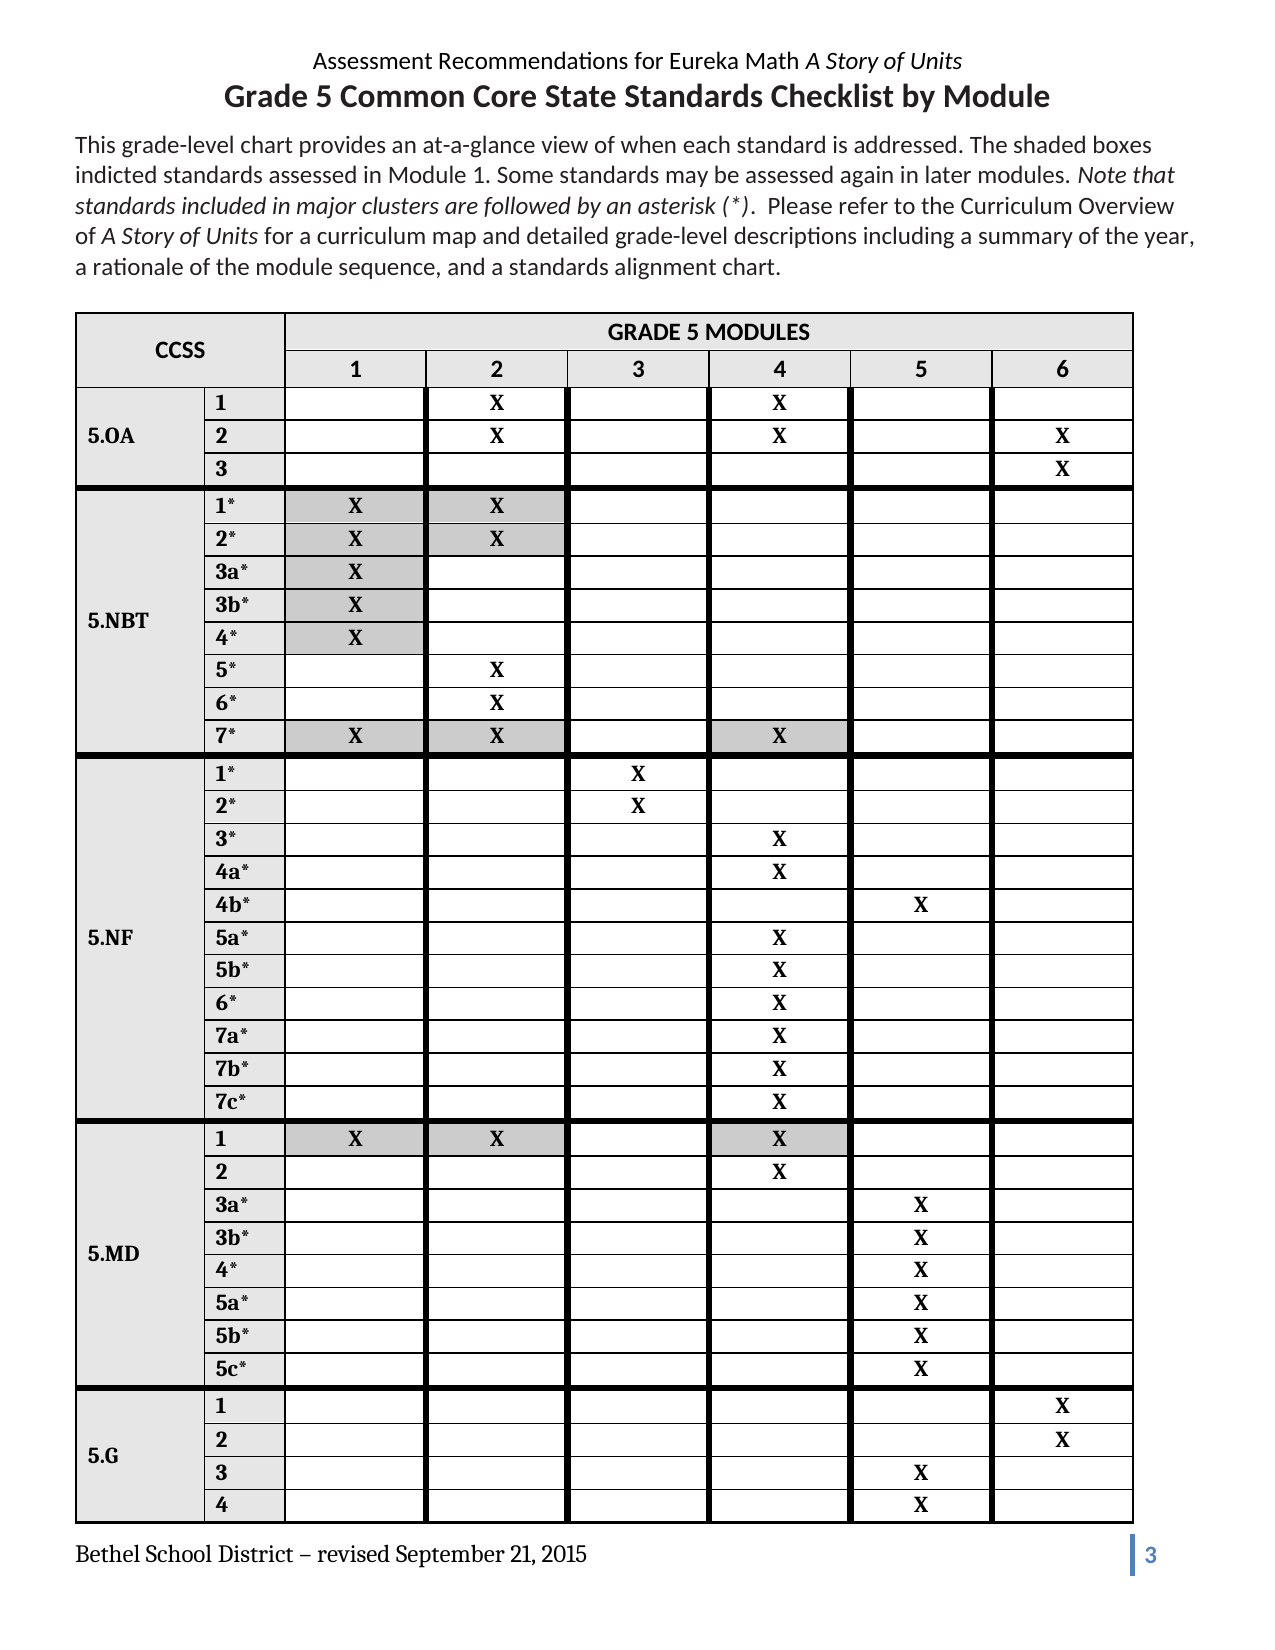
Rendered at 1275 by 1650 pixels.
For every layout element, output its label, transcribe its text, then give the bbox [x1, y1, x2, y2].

table_cell X [712, 388, 847, 419]
table_cell [995, 1457, 1132, 1489]
table_cell [854, 688, 989, 719]
table_cell [429, 623, 564, 654]
table_cell [995, 759, 1132, 790]
table_cell [712, 655, 847, 687]
table_cell [995, 557, 1132, 588]
table_cell 6 [993, 351, 1132, 387]
table_cell [286, 759, 423, 790]
table_cell [712, 1255, 847, 1287]
table_cell 6* [205, 688, 284, 719]
table_cell [429, 1457, 564, 1489]
table_cell 2 [205, 1424, 284, 1456]
table_cell [286, 1424, 423, 1456]
table_cell X [712, 955, 847, 987]
table_cell X [286, 590, 423, 621]
table_cell [571, 1255, 706, 1287]
table_cell [571, 1087, 706, 1118]
table_cell [571, 1054, 706, 1085]
table_cell [429, 557, 564, 588]
table_cell X [995, 1424, 1132, 1456]
table_cell [995, 721, 1132, 752]
table_cell [286, 1354, 423, 1385]
table_cell 5.NF [77, 759, 204, 1118]
table_cell [995, 923, 1132, 954]
table_cell X [854, 1288, 989, 1319]
table_cell [995, 623, 1132, 654]
table_cell 4a* [205, 857, 284, 888]
table_cell [854, 1124, 989, 1155]
table_cell [854, 955, 989, 987]
table_cell [995, 590, 1132, 621]
table_cell [286, 1054, 423, 1085]
table_cell [286, 791, 423, 822]
table_cell [712, 759, 847, 790]
table_cell X [286, 557, 423, 588]
table_cell X [712, 1021, 847, 1052]
table_cell [854, 1087, 989, 1118]
table_cell [854, 557, 989, 588]
table_cell [429, 1490, 564, 1521]
table_cell [429, 1354, 564, 1385]
table_cell 1 [205, 1391, 284, 1422]
table_cell [995, 988, 1132, 1019]
table_cell [712, 623, 847, 654]
table_cell [429, 955, 564, 987]
table_cell [286, 824, 423, 855]
table_cell [429, 1288, 564, 1319]
table_cell [854, 454, 989, 485]
table_cell 5.G [77, 1391, 204, 1521]
table_cell [571, 890, 706, 921]
table_cell [995, 1190, 1132, 1221]
table_cell X [712, 1124, 847, 1155]
table_cell X [854, 1457, 989, 1489]
table_cell [712, 1457, 847, 1489]
table_cell 3 [205, 1457, 284, 1489]
table_cell [712, 1424, 847, 1456]
table_cell [995, 1288, 1132, 1319]
table_cell X [429, 655, 564, 687]
table_cell [995, 1490, 1132, 1521]
table_cell [571, 1424, 706, 1456]
table_cell 2 [427, 351, 567, 387]
table_cell 3b* [205, 1223, 284, 1254]
table_header CCSS [77, 314, 284, 387]
table_cell [571, 688, 706, 719]
table_cell X [286, 623, 423, 654]
table_cell X [854, 1490, 989, 1521]
table_cell 7c* [205, 1087, 284, 1118]
table_cell X [429, 524, 564, 555]
table_cell X [286, 524, 423, 555]
table_cell 4 [710, 351, 850, 387]
table_cell [854, 988, 989, 1019]
table_cell [995, 1021, 1132, 1052]
table_cell [429, 1321, 564, 1352]
table_cell 4b* [205, 890, 284, 921]
table_cell X [995, 1391, 1132, 1422]
table_cell [854, 759, 989, 790]
table_cell [995, 1124, 1132, 1155]
table_cell [854, 1391, 989, 1422]
table_cell 5.MD [77, 1124, 204, 1385]
table_cell [429, 1424, 564, 1456]
table_cell [286, 955, 423, 987]
table_cell [571, 590, 706, 621]
table_cell [571, 421, 706, 452]
table_cell [429, 857, 564, 888]
table_cell 2* [205, 791, 284, 822]
table_cell X [712, 824, 847, 855]
table_cell [571, 388, 706, 419]
table_cell [571, 623, 706, 654]
table_cell 1 [205, 1124, 284, 1155]
table_cell [286, 655, 423, 687]
table_cell [712, 524, 847, 555]
table_cell [571, 824, 706, 855]
table_cell [571, 1190, 706, 1221]
table_cell [286, 454, 423, 485]
table_cell [571, 1288, 706, 1319]
table_cell [571, 1321, 706, 1352]
table_cell [995, 688, 1132, 719]
table_cell [429, 1157, 564, 1188]
table_cell [854, 824, 989, 855]
table_cell X [854, 1354, 989, 1385]
table_cell [286, 1288, 423, 1319]
table_cell 3a* [205, 557, 284, 588]
table_cell 1* [205, 759, 284, 790]
table_cell [854, 623, 989, 654]
table_cell 5 [851, 351, 991, 387]
table_cell [571, 955, 706, 987]
table_cell 5* [205, 655, 284, 687]
table_cell [286, 1190, 423, 1221]
table_cell [712, 1490, 847, 1521]
table_cell [571, 988, 706, 1019]
table_cell [854, 590, 989, 621]
table_cell [429, 454, 564, 485]
table_cell [429, 1190, 564, 1221]
table_cell 5a* [205, 1288, 284, 1319]
table_cell [712, 557, 847, 588]
table_cell [571, 1490, 706, 1521]
table_cell [854, 1054, 989, 1085]
table_cell [995, 491, 1132, 522]
table_cell [429, 923, 564, 954]
table_cell 1 [205, 388, 284, 419]
table_cell [995, 1255, 1132, 1287]
table_cell 5b* [205, 1321, 284, 1352]
table_cell 3a* [205, 1190, 284, 1221]
table_cell [854, 923, 989, 954]
table_cell [854, 491, 989, 522]
table_cell X [286, 1124, 423, 1155]
table_cell [429, 1021, 564, 1052]
table_cell [286, 1021, 423, 1052]
table_cell [429, 890, 564, 921]
table_cell [571, 1021, 706, 1052]
table_cell 5.NBT [77, 491, 204, 752]
table_cell [286, 388, 423, 419]
table_cell [995, 655, 1132, 687]
table_cell 3 [568, 351, 708, 387]
table_cell X [712, 721, 847, 752]
table_cell [571, 1223, 706, 1254]
table_cell [995, 890, 1132, 921]
table_cell X [712, 923, 847, 954]
table_cell X [712, 1054, 847, 1085]
table_cell [429, 1054, 564, 1085]
table_cell [995, 524, 1132, 555]
table_cell [571, 1157, 706, 1188]
table_cell [286, 923, 423, 954]
table_cell 3 [205, 454, 284, 485]
table_cell 6* [205, 988, 284, 1019]
table_cell [286, 1321, 423, 1352]
table_cell [286, 1223, 423, 1254]
table_cell 7* [205, 721, 284, 752]
table_cell X [995, 421, 1132, 452]
table_cell 5a* [205, 923, 284, 954]
table_cell [571, 454, 706, 485]
table_cell 7b* [205, 1054, 284, 1085]
table_cell X [571, 791, 706, 822]
table_cell [712, 688, 847, 719]
table_cell [571, 1457, 706, 1489]
table_cell [712, 1391, 847, 1422]
table_cell X [286, 491, 423, 522]
table_cell [712, 1190, 847, 1221]
table_cell [571, 923, 706, 954]
text This grade-level chart provides an at-a-glance view of when each standard is addressed. The shaded boxes indicted standards assessed in Module 1. Some standards may be assessed again in later modules. Note that standards included in major clusters are followed by an asterisk (*). Please refer to the Curriculum Overview of A Story of Units for a curriculum map and detailed grade-level descriptions including a summary of the year, a rationale of the module sequence, and a standards alignment chart. [75, 129, 1200, 282]
table_cell [429, 1223, 564, 1254]
table_cell [286, 1255, 423, 1287]
table_cell 1* [205, 491, 284, 522]
table_cell X [429, 721, 564, 752]
table_cell [712, 1321, 847, 1352]
table_cell [995, 824, 1132, 855]
table_cell [854, 721, 989, 752]
table_cell [712, 1288, 847, 1319]
table_cell [571, 655, 706, 687]
table_cell [286, 421, 423, 452]
table_cell [286, 988, 423, 1019]
text Grade 5 Common Core State Standards Checklist by Module [75, 76, 1200, 116]
table_cell [995, 955, 1132, 987]
table_cell X [712, 988, 847, 1019]
table_cell [286, 1157, 423, 1188]
table_cell [712, 491, 847, 522]
table_cell [571, 1124, 706, 1155]
table_cell 3b* [205, 590, 284, 621]
table_cell 5b* [205, 955, 284, 987]
table_cell [712, 1223, 847, 1254]
table_cell X [286, 721, 423, 752]
table_cell 1 [286, 351, 425, 387]
table_cell [571, 524, 706, 555]
table_cell X [854, 1255, 989, 1287]
table_cell [429, 1255, 564, 1287]
table_cell X [571, 759, 706, 790]
table_cell X [854, 1321, 989, 1352]
table_cell [286, 1087, 423, 1118]
table_cell X [995, 454, 1132, 485]
table_cell [854, 1157, 989, 1188]
table_cell X [429, 1124, 564, 1155]
table_cell [854, 388, 989, 419]
table_cell [429, 988, 564, 1019]
table_cell [286, 1457, 423, 1489]
table_cell [995, 791, 1132, 822]
table_cell [854, 1021, 989, 1052]
table_cell 2 [205, 421, 284, 452]
table_cell 4 [205, 1490, 284, 1521]
table_cell X [854, 1190, 989, 1221]
table_cell 7a* [205, 1021, 284, 1052]
table_cell [854, 524, 989, 555]
table_cell [995, 1157, 1132, 1188]
table_cell X [429, 388, 564, 419]
table_header GRADE 5 MODULES [286, 314, 1132, 349]
table_cell 2* [205, 524, 284, 555]
table_cell [429, 791, 564, 822]
table_cell [571, 721, 706, 752]
table_cell 5c* [205, 1354, 284, 1385]
table_cell 3* [205, 824, 284, 855]
table_cell [429, 824, 564, 855]
table_cell [571, 1354, 706, 1385]
table_cell X [712, 1157, 847, 1188]
table_cell [429, 1391, 564, 1422]
table_cell [286, 1490, 423, 1521]
table_cell [571, 857, 706, 888]
table_cell X [712, 1087, 847, 1118]
table_cell [286, 688, 423, 719]
table_cell [854, 655, 989, 687]
table_cell [854, 421, 989, 452]
table_cell X [854, 890, 989, 921]
table_cell 4* [205, 623, 284, 654]
table_cell [429, 1087, 564, 1118]
table_cell [995, 1321, 1132, 1352]
table_cell [571, 557, 706, 588]
table_cell [712, 890, 847, 921]
table_cell [854, 1424, 989, 1456]
table_cell X [429, 491, 564, 522]
table_cell [286, 1391, 423, 1422]
table_cell [995, 857, 1132, 888]
table_cell [712, 1354, 847, 1385]
table_cell X [854, 1223, 989, 1254]
table_cell [429, 759, 564, 790]
table_cell [712, 590, 847, 621]
table_cell [571, 491, 706, 522]
table_cell [571, 1391, 706, 1422]
table_cell 5.OA [77, 388, 204, 485]
table_cell [712, 454, 847, 485]
table_cell X [712, 421, 847, 452]
table_cell 4* [205, 1255, 284, 1287]
table_cell [995, 388, 1132, 419]
table_cell [286, 890, 423, 921]
table_cell [995, 1354, 1132, 1385]
table_cell 2 [205, 1157, 284, 1188]
table_cell [995, 1087, 1132, 1118]
table_cell [995, 1223, 1132, 1254]
table_cell [995, 1054, 1132, 1085]
table_cell [429, 590, 564, 621]
table_cell [854, 791, 989, 822]
table_cell X [429, 688, 564, 719]
table_cell [854, 857, 989, 888]
table_cell [286, 857, 423, 888]
table_cell [712, 791, 847, 822]
table_cell X [712, 857, 847, 888]
table_cell X [429, 421, 564, 452]
